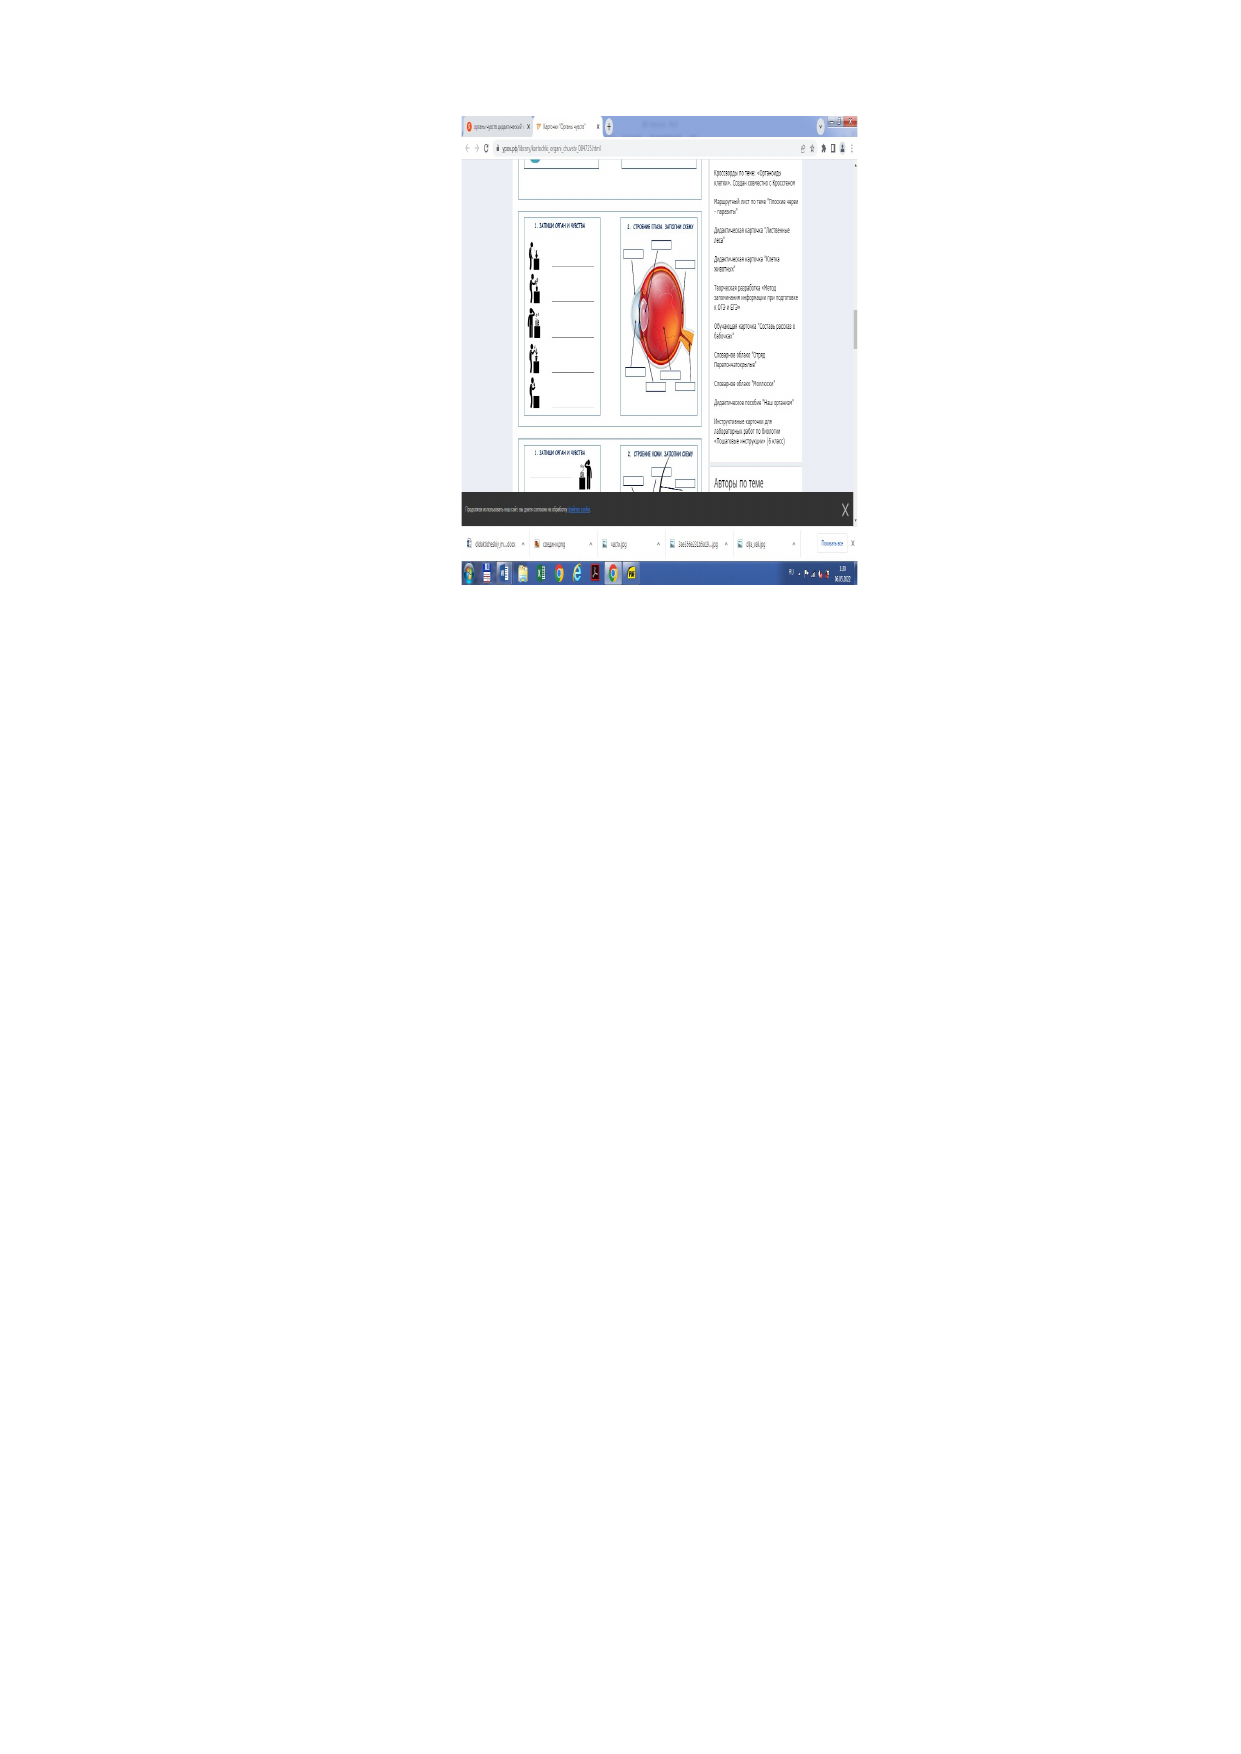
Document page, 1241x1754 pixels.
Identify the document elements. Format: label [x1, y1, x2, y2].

picture [461, 116, 858, 585]
